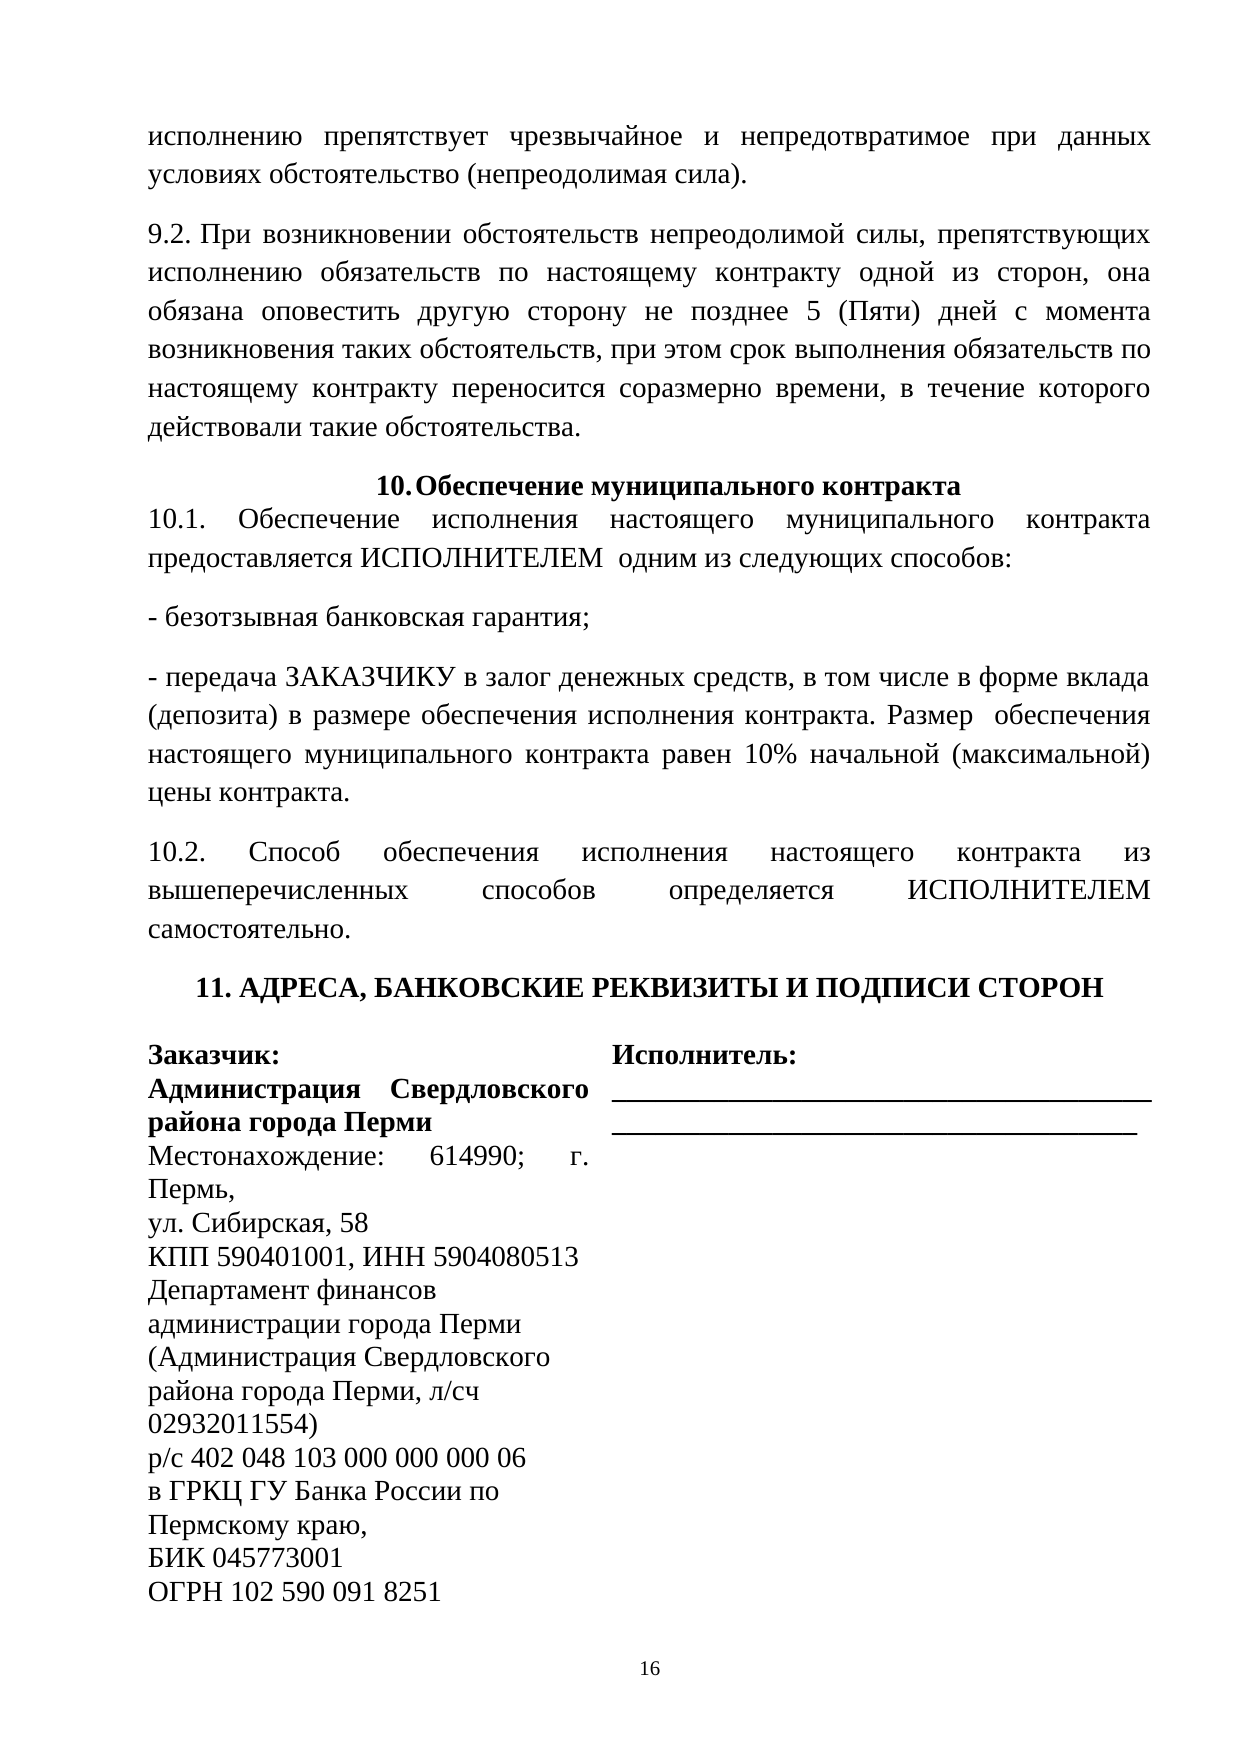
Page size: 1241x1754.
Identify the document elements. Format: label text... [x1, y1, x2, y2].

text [148, 118, 1152, 190]
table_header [601, 1038, 1163, 1641]
text 10.2. Способ обеспечения исполнения настоящего контракта из вышеперечисленных способов определяется ИСПОЛНИТЕЛЕМ самостоятельно. [148, 834, 1152, 944]
text 11. АДРЕСА, БАНКОВСКИЕ РЕКВИЗИТЫ И ПОДПИСИ СТОРОН [148, 970, 1152, 1004]
text - передача ЗАКАЗЧИКУ в залог денежных средств, в том числе в форме вклада (депозита) в размере обеспечения исполнения контракта. Размер обеспечения настоящего муниципального контракта равен 10% начальной (максимальной) цены контракта. [148, 659, 1152, 808]
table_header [136, 1038, 601, 1641]
list Обеспечение муниципального контракта [185, 468, 1152, 502]
text 9.2. При возникновении обстоятельств непреодолимой силы, препятствующих исполнению обязательств по настоящему контракту одной из сторон, она обязана оповестить другую сторону не позднее 5 (Пяти) дней с момента возникновения таких обстоятельств, при этом срок выполнения обязательств по настоящему контракту переносится соразмерно времени, в течение которого действовали такие обстоятельства. [148, 216, 1152, 442]
text 10.1. Обеспечение исполнения настоящего муниципального контракта предоставляется ИСПОЛНИТЕЛЕМ одним из следующих способов: [148, 502, 1152, 574]
text - безотзывная банковская гарантия; [148, 599, 1152, 633]
